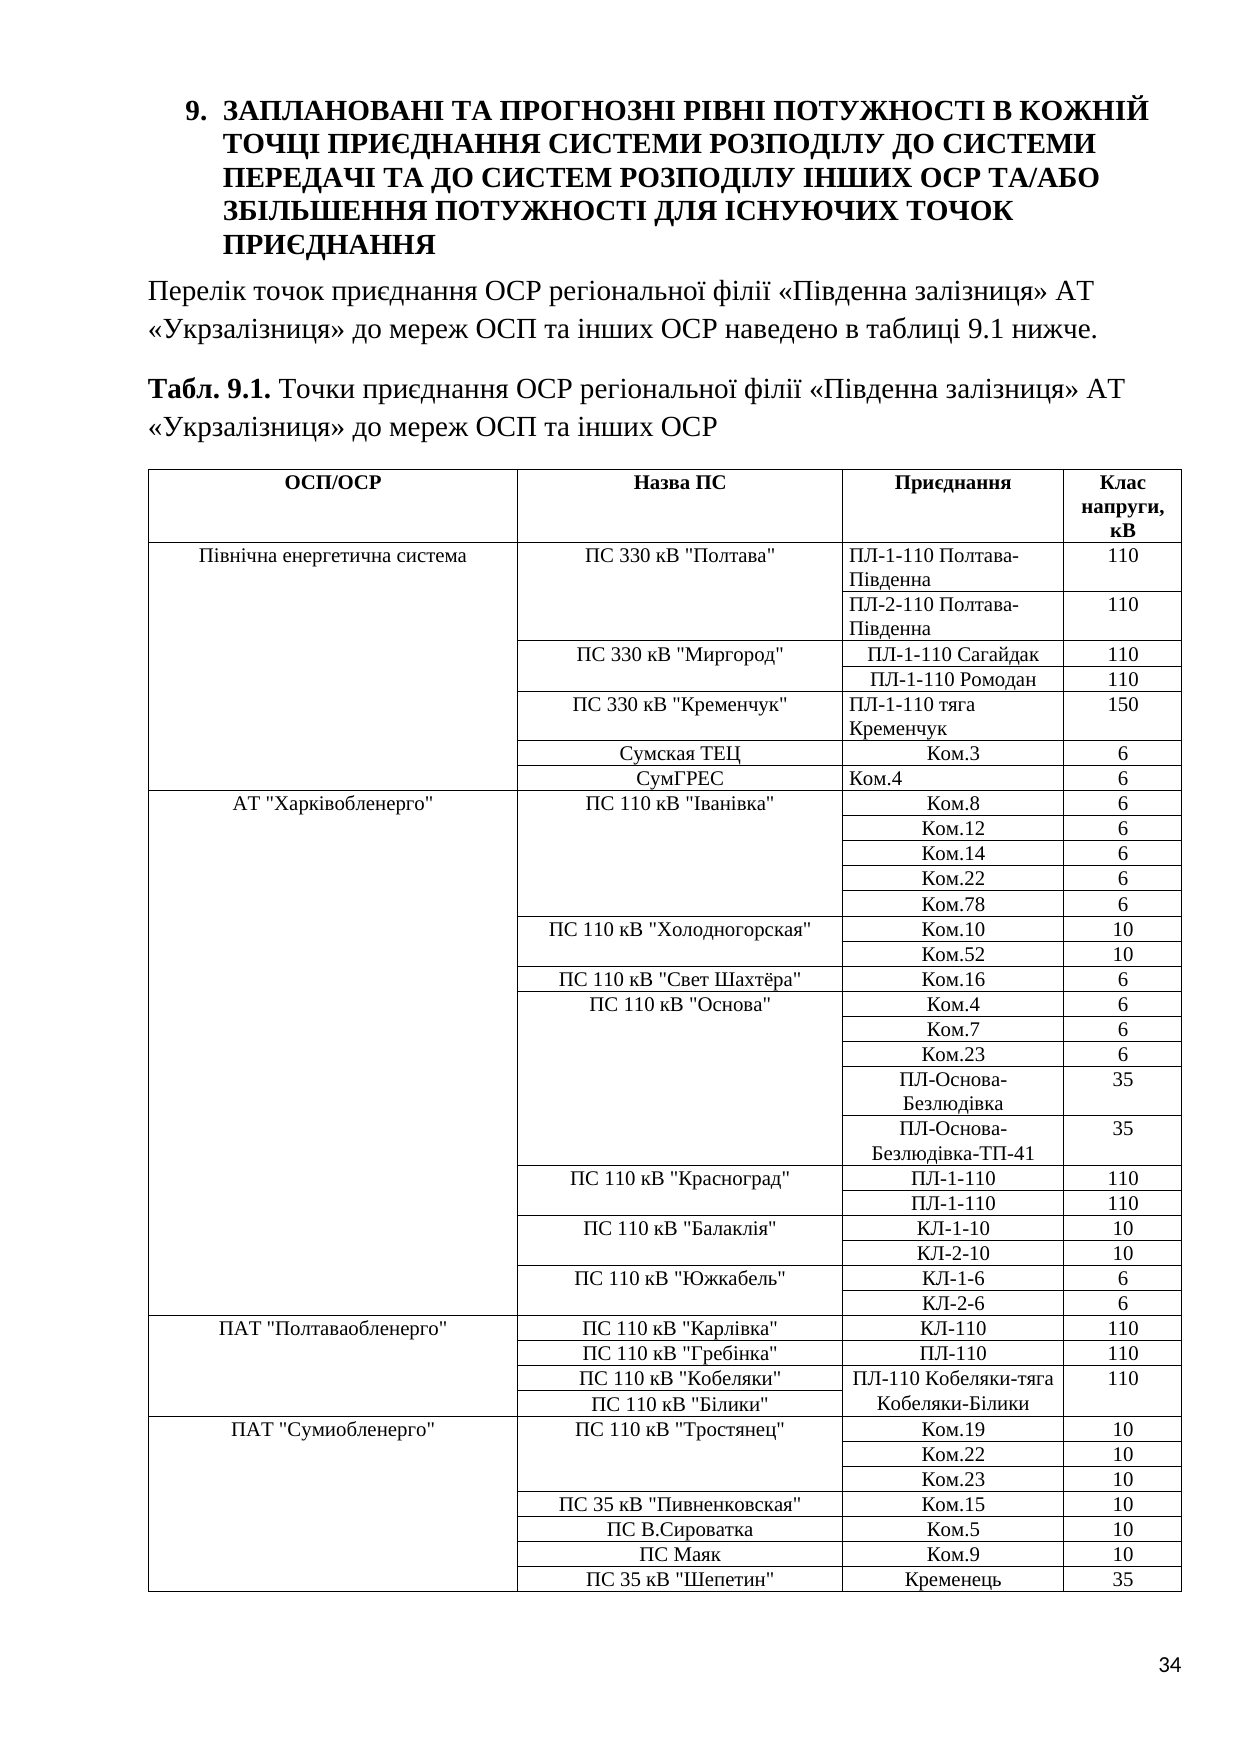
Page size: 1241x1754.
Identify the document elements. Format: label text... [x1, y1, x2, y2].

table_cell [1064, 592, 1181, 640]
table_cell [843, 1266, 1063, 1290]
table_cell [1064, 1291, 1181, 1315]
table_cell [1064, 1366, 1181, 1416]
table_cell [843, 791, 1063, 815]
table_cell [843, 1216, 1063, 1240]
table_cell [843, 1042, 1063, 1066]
text Табл. 9.1. Точки приєднання ОСР регіональної філії «Південна залізниця» АТ «Укрзалізниця» до мереж ОСП та інших ОСР [148, 371, 1181, 443]
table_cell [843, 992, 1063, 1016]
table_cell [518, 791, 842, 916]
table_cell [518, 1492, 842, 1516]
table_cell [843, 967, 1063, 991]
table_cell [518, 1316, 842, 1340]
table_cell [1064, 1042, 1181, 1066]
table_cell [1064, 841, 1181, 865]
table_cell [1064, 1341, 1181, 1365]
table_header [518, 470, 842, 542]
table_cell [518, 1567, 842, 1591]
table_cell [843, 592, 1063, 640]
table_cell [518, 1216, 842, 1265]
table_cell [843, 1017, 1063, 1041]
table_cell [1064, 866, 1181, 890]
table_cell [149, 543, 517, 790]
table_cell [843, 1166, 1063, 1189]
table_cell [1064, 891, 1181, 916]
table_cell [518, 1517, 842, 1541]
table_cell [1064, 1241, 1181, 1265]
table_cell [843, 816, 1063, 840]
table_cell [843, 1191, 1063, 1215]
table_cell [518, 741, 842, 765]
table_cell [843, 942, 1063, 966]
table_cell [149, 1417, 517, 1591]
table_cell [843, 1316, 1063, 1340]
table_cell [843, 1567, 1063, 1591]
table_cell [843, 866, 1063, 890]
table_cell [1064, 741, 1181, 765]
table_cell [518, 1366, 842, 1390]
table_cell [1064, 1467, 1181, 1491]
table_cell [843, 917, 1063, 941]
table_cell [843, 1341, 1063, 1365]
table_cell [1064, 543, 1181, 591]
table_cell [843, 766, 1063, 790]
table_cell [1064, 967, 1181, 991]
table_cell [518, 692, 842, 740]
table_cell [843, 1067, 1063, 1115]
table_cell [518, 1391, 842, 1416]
subtitle Заплановані та прогнозні рівні потужності в кожній точці приєднання системи розподілу до системи передачі та до систем розподілу інших ОСР та/або збільшення потужності для існуючих точок приєднання [185, 93, 1181, 261]
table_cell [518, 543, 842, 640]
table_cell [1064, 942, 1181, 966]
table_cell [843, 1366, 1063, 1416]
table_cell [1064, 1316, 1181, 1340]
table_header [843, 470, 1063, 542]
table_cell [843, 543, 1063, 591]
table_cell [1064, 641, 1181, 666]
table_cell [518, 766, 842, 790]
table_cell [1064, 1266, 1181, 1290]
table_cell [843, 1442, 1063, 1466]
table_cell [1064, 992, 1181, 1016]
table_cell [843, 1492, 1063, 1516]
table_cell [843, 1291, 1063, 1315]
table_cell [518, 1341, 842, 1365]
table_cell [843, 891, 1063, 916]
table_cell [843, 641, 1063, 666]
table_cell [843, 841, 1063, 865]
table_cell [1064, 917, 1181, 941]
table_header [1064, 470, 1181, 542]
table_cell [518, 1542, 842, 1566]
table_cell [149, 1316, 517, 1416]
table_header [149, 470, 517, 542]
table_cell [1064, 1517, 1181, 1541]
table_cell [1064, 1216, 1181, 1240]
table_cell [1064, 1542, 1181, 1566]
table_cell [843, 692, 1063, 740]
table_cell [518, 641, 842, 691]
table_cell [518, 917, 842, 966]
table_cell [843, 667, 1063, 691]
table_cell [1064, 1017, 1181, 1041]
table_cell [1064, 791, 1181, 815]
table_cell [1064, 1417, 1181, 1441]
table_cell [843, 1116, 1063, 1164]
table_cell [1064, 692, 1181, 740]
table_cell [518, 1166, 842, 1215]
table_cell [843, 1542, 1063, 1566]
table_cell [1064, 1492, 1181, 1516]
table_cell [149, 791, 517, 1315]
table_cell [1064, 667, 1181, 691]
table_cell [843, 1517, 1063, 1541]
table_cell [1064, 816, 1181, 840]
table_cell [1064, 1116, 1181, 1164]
text Перелік точок приєднання ОСР регіональної філії «Південна залізниця» АТ «Укрзалізниця» до мереж ОСП та інших ОСР наведено в таблиці 9.1 нижче. [148, 273, 1181, 345]
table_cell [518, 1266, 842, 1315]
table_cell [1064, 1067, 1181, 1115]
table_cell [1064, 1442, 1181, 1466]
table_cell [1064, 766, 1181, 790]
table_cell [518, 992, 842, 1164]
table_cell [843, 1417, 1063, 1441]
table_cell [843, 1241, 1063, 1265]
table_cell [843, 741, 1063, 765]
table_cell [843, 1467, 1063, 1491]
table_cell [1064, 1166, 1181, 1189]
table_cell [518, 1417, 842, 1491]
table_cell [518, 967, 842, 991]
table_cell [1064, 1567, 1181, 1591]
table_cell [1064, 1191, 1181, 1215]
